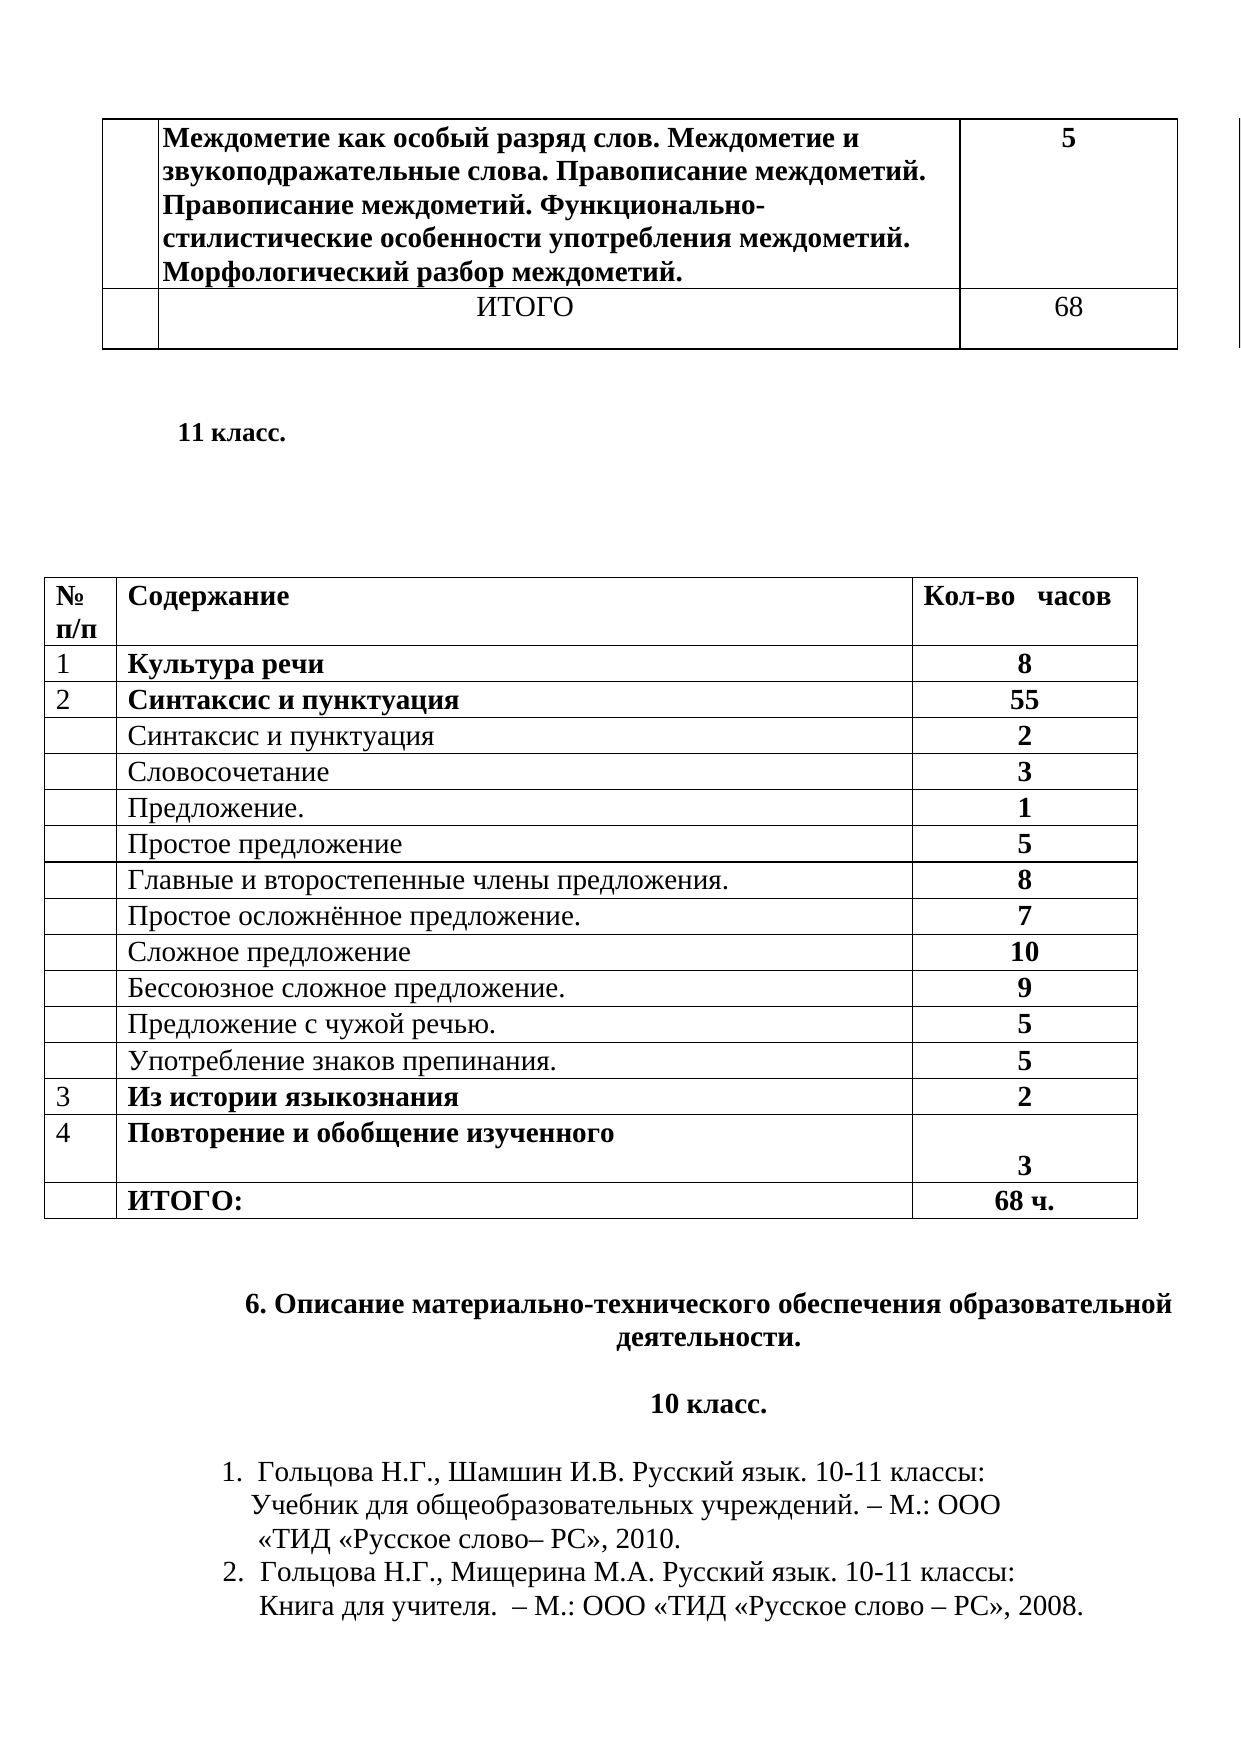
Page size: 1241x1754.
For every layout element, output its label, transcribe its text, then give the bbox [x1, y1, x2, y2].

table_cell 68 ч. [913, 1183, 1137, 1218]
table_cell Бессоюзное сложное предложение. [117, 971, 912, 1006]
table_cell Повторение и обобщение изученного [117, 1115, 912, 1182]
table_cell 7 [913, 899, 1137, 933]
table_cell Сложное предложение [117, 935, 912, 969]
table_cell [45, 754, 116, 789]
table_cell Простое предложение [117, 826, 912, 861]
table_cell 4 [45, 1115, 116, 1182]
table_cell Культура речи [117, 646, 912, 681]
table_cell ИТОГО: [117, 1183, 912, 1218]
table_cell 3 [913, 1115, 1137, 1182]
table_cell 10 [913, 935, 1137, 969]
table_header № п/п [45, 578, 116, 645]
table_cell Простое осложнённое предложение. [117, 899, 912, 933]
table_cell 2 [913, 718, 1137, 753]
table_cell Употребление знаков препинания. [117, 1043, 912, 1078]
table_cell [45, 971, 116, 1006]
table_cell 1 [45, 646, 116, 681]
table_cell [45, 826, 116, 861]
table_cell 3 [45, 1079, 116, 1114]
table_cell Предложение с чужой речью. [117, 1007, 912, 1042]
table_cell Синтаксис и пунктуация [117, 718, 912, 753]
table_cell 5 [961, 120, 1177, 287]
table_cell Словосочетание [117, 754, 912, 789]
table_cell 5 [913, 826, 1137, 861]
text Книга для учителя. – М.: ООО «ТИД «Русское слово – РС», 2008. [222, 1588, 1240, 1621]
table_cell 1 [913, 790, 1137, 825]
table_cell Из истории языкознания [117, 1079, 912, 1114]
table_cell 5 [913, 1043, 1137, 1078]
table_cell 8 [913, 646, 1137, 681]
table_cell 68 [961, 289, 1177, 348]
table_cell 8 [913, 863, 1137, 897]
text «ТИД «Русское слово– РС», 2010. [177, 1521, 1240, 1554]
table_cell [45, 863, 116, 897]
text 11 класс. [177, 417, 1240, 448]
table_cell Предложение. [117, 790, 912, 825]
table_cell [103, 289, 158, 348]
table_cell 2 [913, 1079, 1137, 1114]
table_cell Синтаксис и пунктуация [117, 682, 912, 717]
table_cell [45, 1183, 116, 1218]
table_cell 55 [913, 682, 1137, 717]
text 1. Гольцова Н.Г., Шамшин И.В. Русский язык. 10-11 классы: [177, 1454, 1240, 1487]
text Учебник для общеобразовательных учреждений. – М.: ООО [177, 1487, 1240, 1521]
table_cell [45, 899, 116, 933]
table_cell [45, 935, 116, 969]
table_cell [45, 1043, 116, 1078]
table_cell 2 [45, 682, 116, 717]
list Гольцова Н.Г., Мищерина М.А. Русский язык. 10-11 классы: [222, 1554, 1240, 1588]
table_cell 3 [913, 754, 1137, 789]
table_cell [45, 1007, 116, 1042]
table_cell [103, 120, 158, 287]
table_cell [45, 790, 116, 825]
table_cell [45, 718, 116, 753]
text 6. Описание материально-технического обеспечения образовательной деятельности. [177, 1286, 1240, 1353]
table_header Кол-во часов [913, 578, 1137, 645]
table_header Содержание [117, 578, 912, 645]
table_cell 9 [913, 971, 1137, 1006]
table_cell ИТОГО [159, 289, 959, 348]
table_cell 5 [913, 1007, 1137, 1042]
text 10 класс. [177, 1387, 1240, 1420]
table_cell Главные и второстепенные члены предложения. [117, 863, 912, 897]
table_cell Междометие как особый разряд слов. Междометие и звукоподражательные слова. Правописание междометий. Правописание междометий. Функционально-стилистические особенности употребления междометий. Морфологический разбор междометий. [159, 120, 959, 287]
